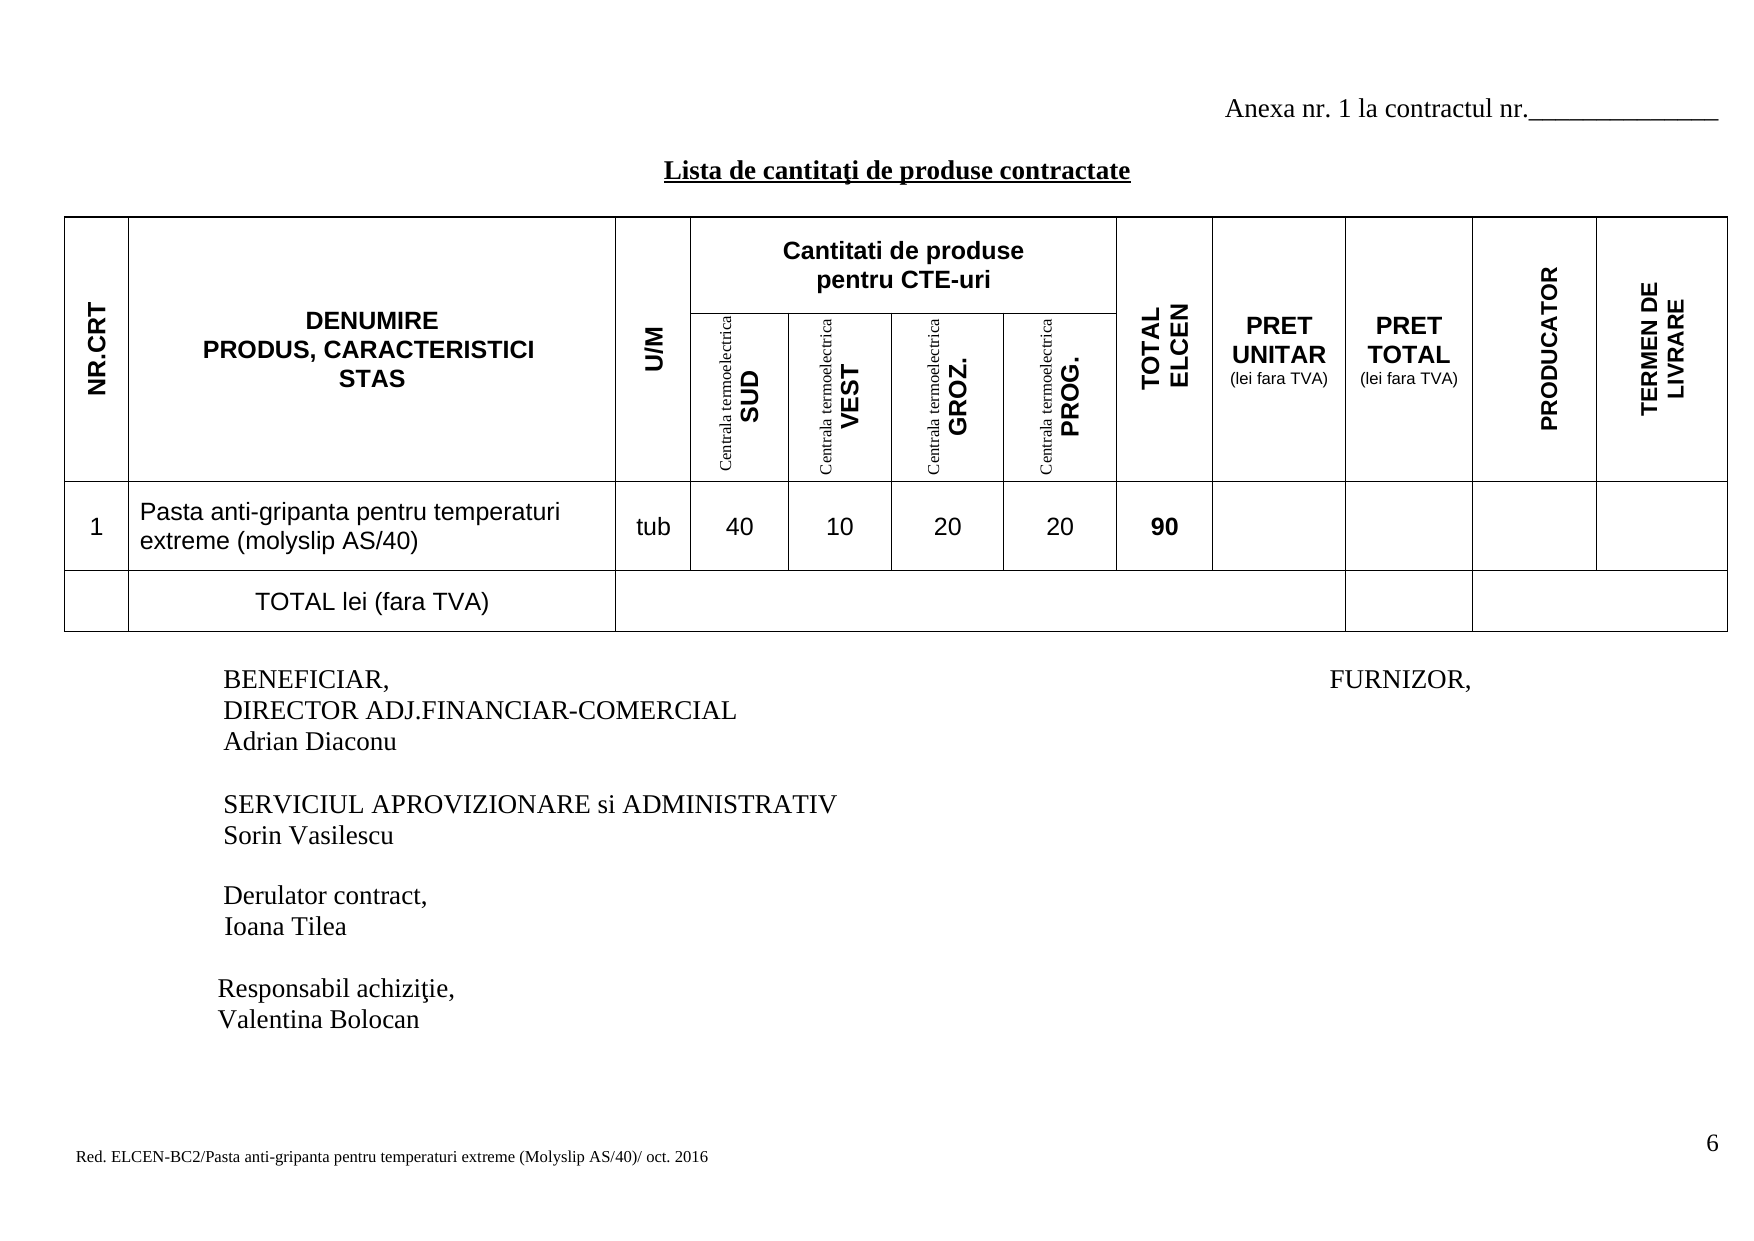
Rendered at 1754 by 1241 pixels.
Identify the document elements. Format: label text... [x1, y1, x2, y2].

text Adrian Diaconu [76, 725, 1718, 757]
text Derulator contract, [76, 879, 1718, 910]
text Ioana Tilea [76, 910, 1718, 941]
text DIRECTOR ADJ.FINANCIAR-COMERCIAL [76, 694, 1718, 725]
text Lista de cantitaţi de produse contractate [76, 154, 1718, 185]
table_header Cantitati de produse pentru CTE-uri [691, 218, 1116, 312]
table_cell Pasta anti-gripanta pentru temperaturi extreme (molyslip AS/40) [129, 482, 615, 570]
table_cell [1473, 571, 1727, 631]
table_cell TOTAL lei (fara TVA) [129, 571, 615, 631]
table_header TOTAL ELCEN [1117, 218, 1212, 481]
table_cell 1 [65, 482, 128, 570]
table_cell Centrala termoelectrica SUD [691, 314, 788, 481]
text Valentina Bolocan [76, 1003, 1718, 1034]
table_header U/M [616, 218, 690, 481]
table_cell [616, 571, 1345, 631]
table_cell [1346, 482, 1472, 570]
table_cell 10 [789, 482, 891, 570]
text BENEFICIAR, FURNIZOR, [76, 663, 1718, 694]
table_header PRET TOTAL (lei fara TVA) [1346, 218, 1472, 481]
table_cell [1597, 482, 1727, 570]
table_cell Centrala termoelectrica PROG. [1004, 314, 1116, 481]
table_cell 20 [1004, 482, 1116, 570]
table_header PRET UNITAR (lei fara TVA) [1213, 218, 1345, 481]
table_cell Centrala termoelectrica VEST [789, 314, 891, 481]
text SERVICIUL APROVIZIONARE si ADMINISTRATIV [76, 788, 1718, 819]
table_cell Centrala termoelectrica GROZ. [892, 314, 1003, 481]
table_cell [65, 571, 128, 631]
text Anexa nr. 1 la contractul nr.______________ [76, 92, 1718, 123]
table_header DENUMIRE PRODUS, CARACTERISTICI STAS [129, 218, 615, 481]
table_cell 40 [691, 482, 788, 570]
table_cell [1346, 571, 1472, 631]
table_header NR.CRT [65, 218, 128, 481]
text Responsabil achiziţie, [76, 972, 1718, 1003]
table_cell tub [616, 482, 690, 570]
table_cell [1473, 482, 1596, 570]
text Sorin Vasilescu [76, 819, 1718, 850]
table_cell 90 [1117, 482, 1212, 570]
table_cell 20 [892, 482, 1003, 570]
table_cell [1213, 482, 1345, 570]
table_header PRODUCATOR [1473, 218, 1596, 481]
table_header TERMEN DE LIVRARE [1597, 218, 1727, 481]
